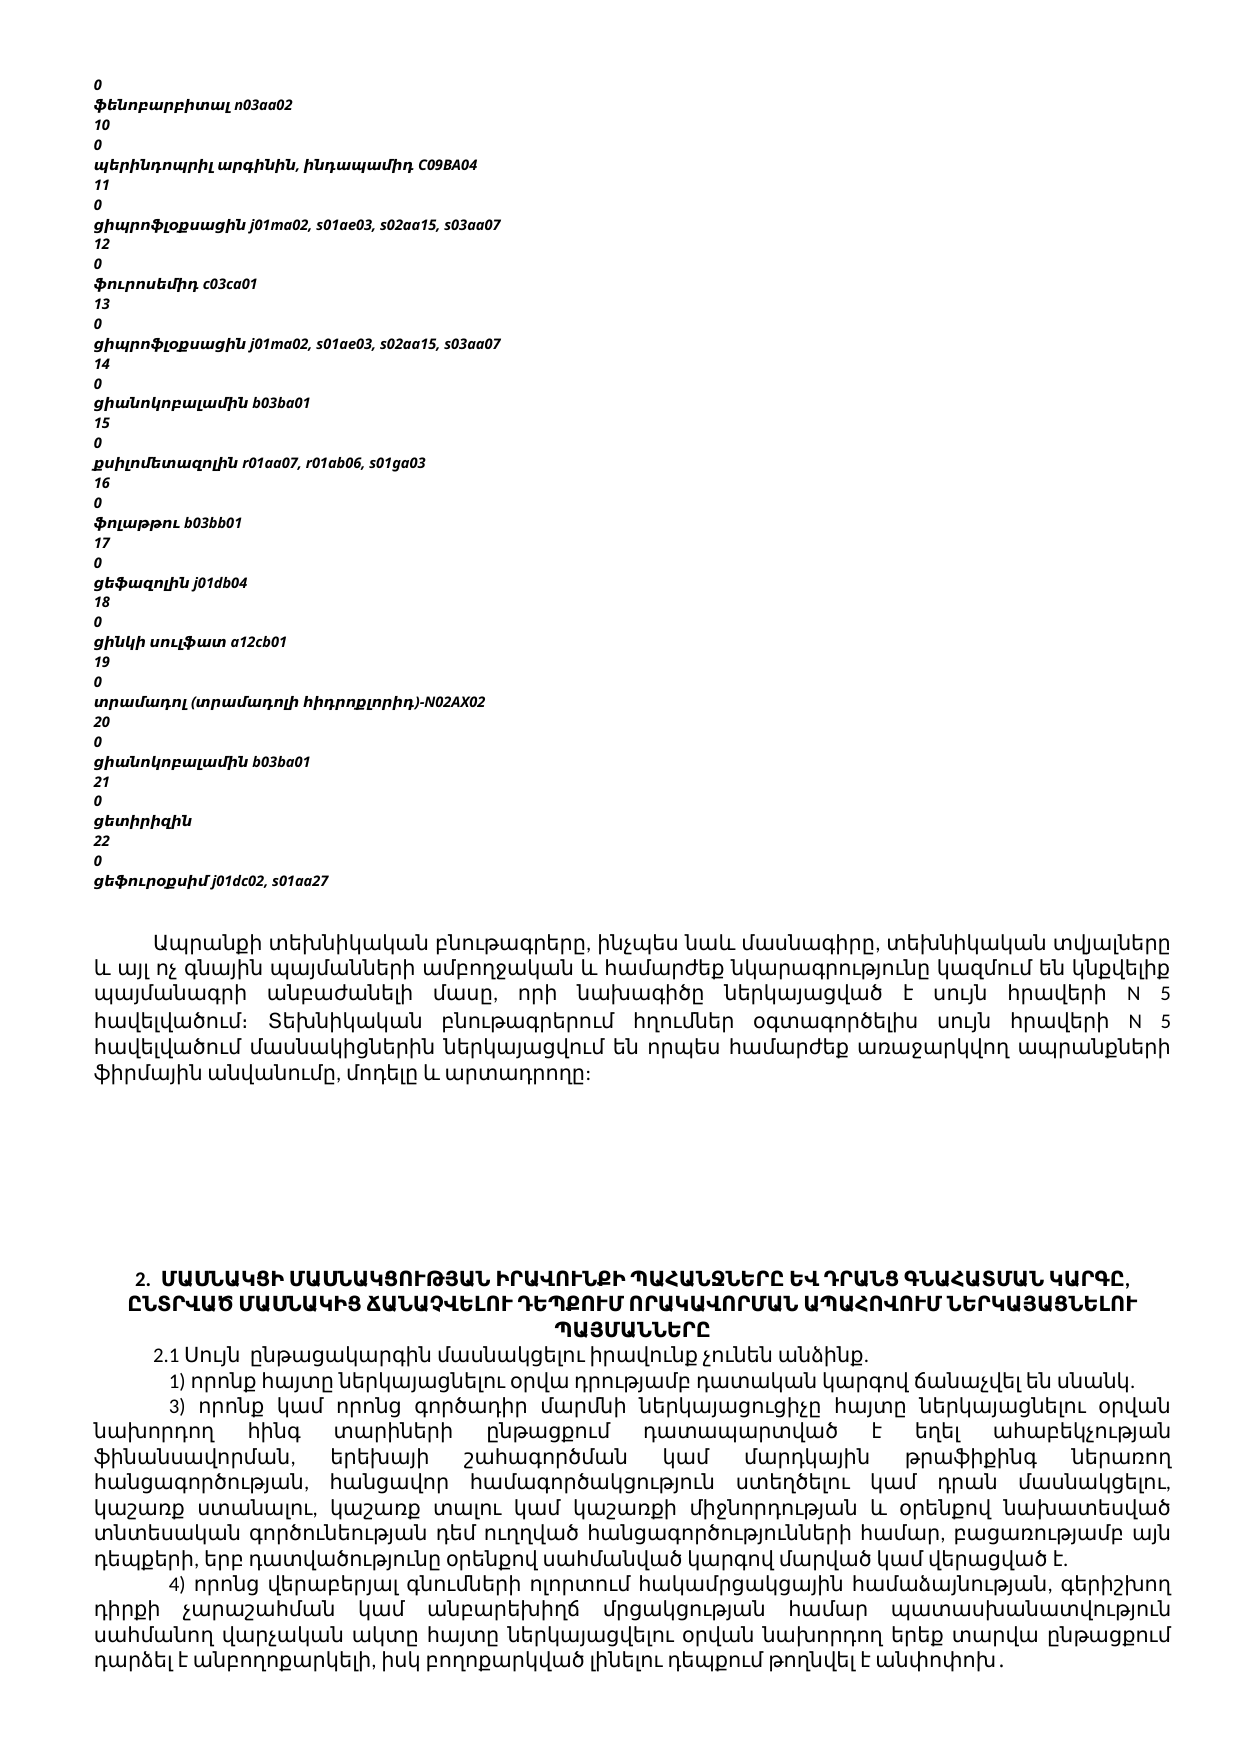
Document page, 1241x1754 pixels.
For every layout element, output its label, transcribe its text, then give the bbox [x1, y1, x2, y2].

text 3) որոնք կամ որոնց գործադիր մարմնի ներկայացուցիչը հայտը ներկայացնելու օրվան նախորդող հինգ տարիների ընթացքում դատապարտված է եղել ահաբեկչության ֆինանսավորման, երեխայի շահագործման կամ մարդկային թրաֆիքինգ ներառող հանցագործության, հանցավոր համագործակցություն ստեղծելու կամ դրան մասնակցելու, կաշառք ստանալու, կաշառք տալու կամ կաշառքի միջնորդության և օրենքով նախատեսված տնտեսական գործունեության դեմ ուղղված հանցագործությունների համար, բացառությամբ այն դեպքերի, երբ դատվածությունը օրենքով սահմանված կարգով մարված կամ վերացված է. [94, 1393, 1171, 1571]
text 1) որոնք հայտը ներկայացնելու օրվա դրությամբ դատական կարգով ճանաչվել են սնանկ. [94, 1368, 1171, 1393]
text 2.1 Սույն ընթացակարգին մասնակցելու իրավունք չունեն անձինք. [94, 1342, 1171, 1368]
text 4) որոնց վերաբերյալ գնումների ոլորտում հակամրցակցային համաձայնության, գերիշխող դիրքի չարաշահման կամ անբարեխիղճ մրցակցության համար պատասխանատվություն սահմանող վարչական ակտը հայտը ներկայացվելու օրվան նախորդող երեք տարվա ընթացքում դարձել է անբողոքարկելի, իսկ բողոքարկված լինելու դեպքում թողնվել է անփոփոխ․ [94, 1571, 1171, 1673]
text 2. ՄԱՍՆԱԿՑԻ ՄԱՍՆԱԿՑՈՒԹՅԱՆ ԻՐԱՎՈՒՆՔԻ ՊԱՀԱՆՋՆԵՐԸ ԵՎ ԴՐԱՆՑ ԳՆԱՀԱՏՄԱՆ ԿԱՐԳԸ, ԸՆՏՐՎԱԾ ՄԱՍՆԱԿԻՑ ՃԱՆԱՉՎԵԼՈՒ ԴԵՊՔՈՒՄ ՈՐԱԿԱՎՈՐՄԱՆ ԱՊԱՀՈՎՈՒՄ ՆԵՐԿԱՅԱՑՆԵԼՈՒ ՊԱՅՄԱՆՆԵՐԸ [94, 1266, 1171, 1342]
text Ապրանքի տեխնիկական բնութագրերը, ինչպես նաև մասնագիրը, տեխնիկական տվյալները և այլ ոչ գնային պայմանների ամբողջական և համարժեք նկարագրությունը կազմում են կնքվելիք պայմանագրի անբաժանելի մասը, որի նախագիծը ներկայացված է սույն հրավերի N 5 հավելվածում։ Տեխնիկական բնութագրերում հղումներ օգտագործելիս սույն հրավերի N 5 հավելվածում մասնակիցներին ներկայացվում են որպես համարժեք առաջարկվող ապրանքների ֆիրմային անվանումը, մոդելը և արտադրողը: [94, 930, 1171, 1085]
